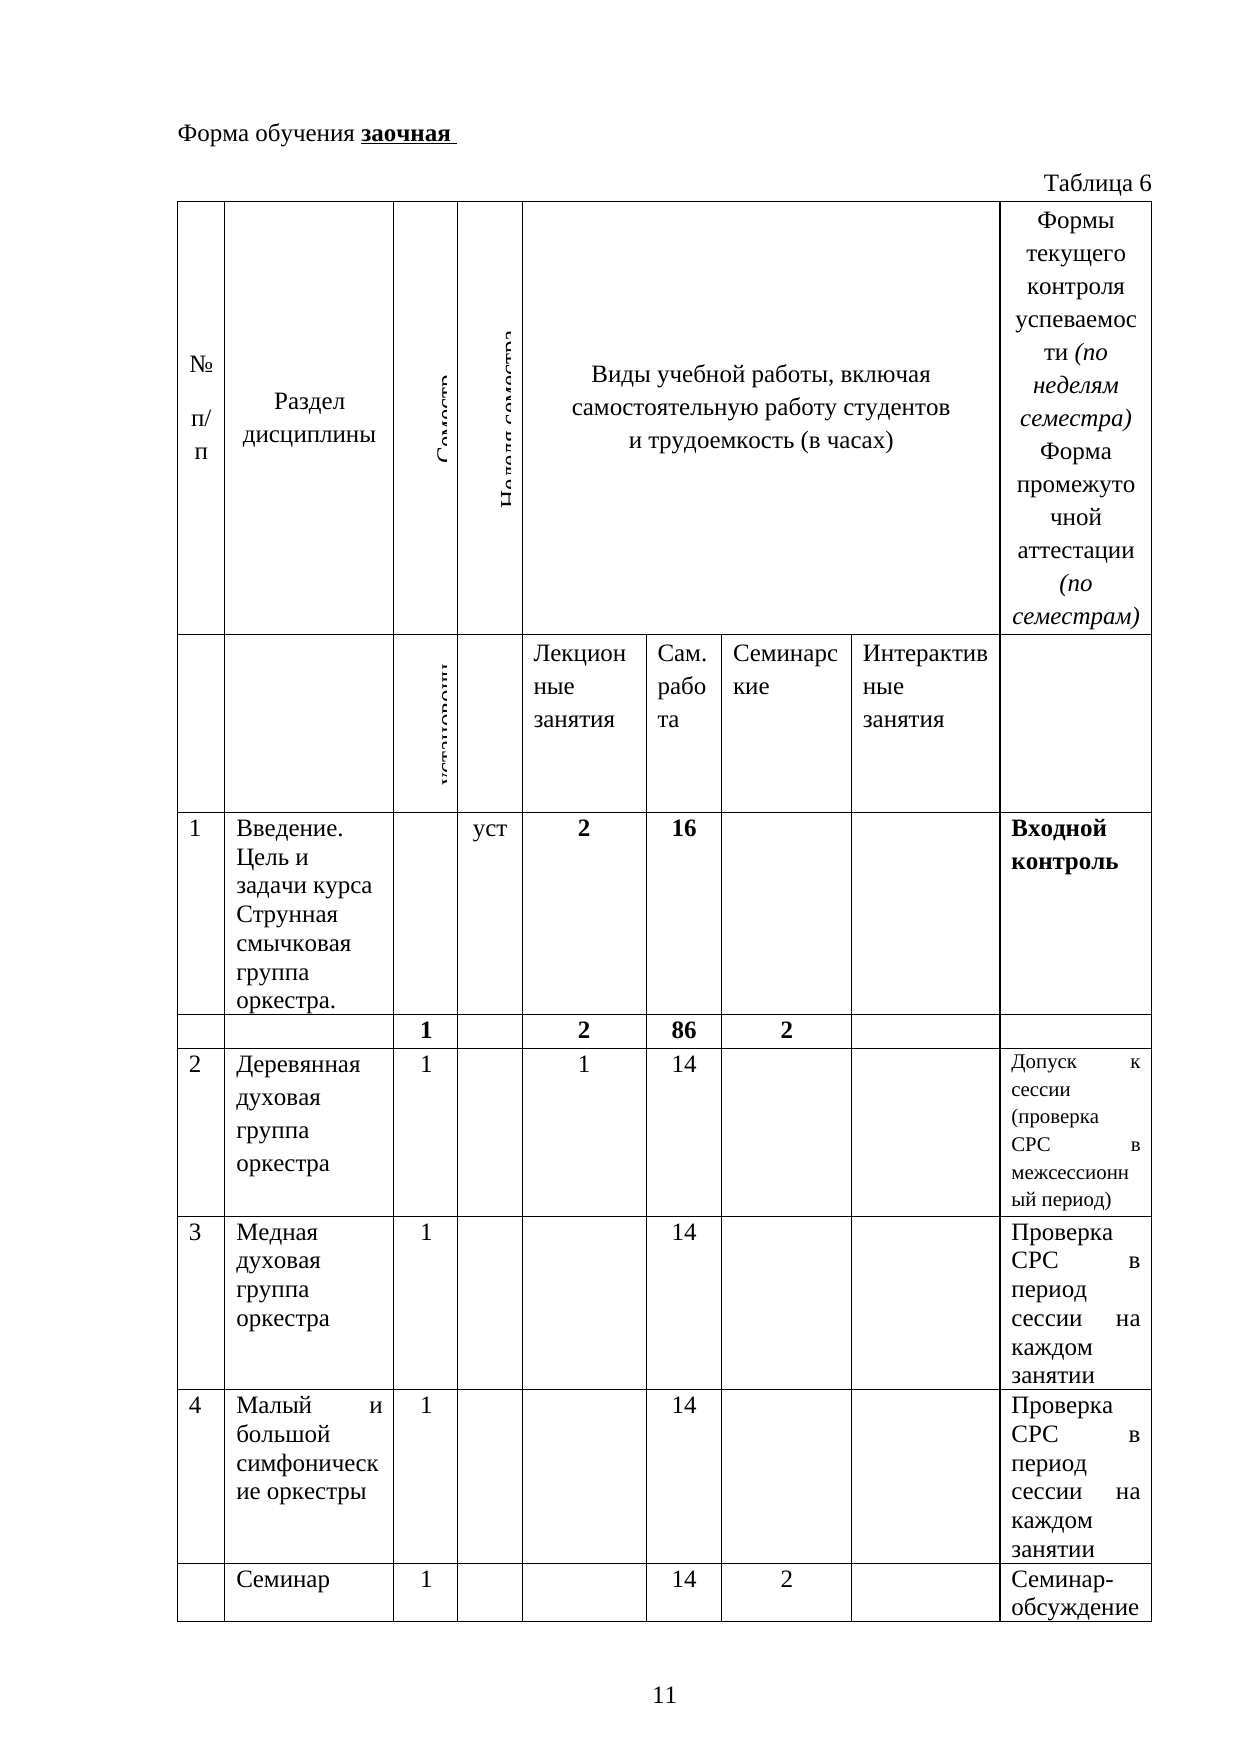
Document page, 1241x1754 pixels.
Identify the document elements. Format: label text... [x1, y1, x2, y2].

table_cell Допуск к сессии (проверка СРС в межсессионный период) [1001, 1049, 1151, 1216]
table_cell 2 [178, 1049, 224, 1216]
table_cell [1001, 1015, 1151, 1048]
table_cell [852, 1015, 999, 1048]
table_cell 14 [647, 1049, 721, 1216]
table_cell 2 [722, 1015, 851, 1048]
table_cell Деревянная духовая группа оркестра [225, 1049, 393, 1216]
table_cell Семинар [225, 1564, 393, 1621]
table_cell Проверка СРС в период сессии на каждом занятии [1001, 1217, 1151, 1389]
table_header Виды учебной работы, включая самостоятельную работу студентов и трудоемкость (в часах) [523, 202, 999, 634]
table_cell 1 [394, 1564, 457, 1621]
table_header Раздел дисциплины [225, 202, 393, 634]
table_cell 16 [647, 813, 721, 1014]
table_cell [722, 1217, 851, 1389]
table_cell 14 [647, 1217, 721, 1389]
table_cell установочн [394, 635, 457, 812]
table_cell [523, 1217, 646, 1389]
table_cell 86 [647, 1015, 721, 1048]
table_cell [178, 1564, 224, 1621]
table_header № п/п [178, 202, 224, 634]
table_cell [178, 1015, 224, 1048]
table_cell 1 [394, 1049, 457, 1216]
table_cell [852, 813, 999, 1014]
table_cell [458, 1390, 522, 1563]
table_cell [722, 1390, 851, 1563]
table_cell [458, 635, 522, 812]
table_cell [178, 635, 224, 812]
table_cell [722, 813, 851, 1014]
table_header Формы текущего контроля успеваемости (по неделям семестра) Форма промежуточной аттестации (по семестрам) [1001, 202, 1151, 634]
table_cell 1 [523, 1049, 646, 1216]
table_cell Семинарские [722, 635, 851, 812]
table_cell [394, 813, 457, 1014]
table_header Неделя семестра [458, 202, 522, 634]
text Таблица 6 [177, 168, 1152, 197]
table_cell [1001, 635, 1151, 812]
table_cell [523, 1564, 646, 1621]
table_cell [852, 1564, 999, 1621]
table_cell [458, 1217, 522, 1389]
table_cell [225, 1015, 393, 1048]
text Форма обучения заочная [177, 118, 1152, 147]
table_cell [852, 1217, 999, 1389]
table_cell Малый и большой симфонические оркестры [225, 1390, 393, 1563]
table_cell [225, 635, 393, 812]
table_cell 1 [394, 1390, 457, 1563]
table_cell Сам. работа [647, 635, 721, 812]
table_cell 3 [178, 1217, 224, 1389]
table_cell 1 [394, 1015, 457, 1048]
table_cell 4 [178, 1390, 224, 1563]
table_cell [458, 1049, 522, 1216]
table_cell Интерактивные занятия [852, 635, 999, 812]
table_cell Медная духовая группа оркестра [225, 1217, 393, 1389]
table_cell Лекционные занятия [523, 635, 646, 812]
table_cell 2 [523, 813, 646, 1014]
table_cell Введение. Цель и задачи курса Струнная смычковая группа оркестра. [225, 813, 393, 1014]
table_cell 14 [647, 1564, 721, 1621]
table_header Семестр [394, 202, 457, 634]
table_cell уст [458, 813, 522, 1014]
table_cell 1 [394, 1217, 457, 1389]
table_cell 2 [722, 1564, 851, 1621]
table_cell [852, 1390, 999, 1563]
table_cell [852, 1049, 999, 1216]
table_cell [1001, 1390, 1151, 1563]
table_cell 2 [523, 1015, 646, 1048]
table_cell [722, 1049, 851, 1216]
table_cell Входной контроль [1001, 813, 1151, 1014]
table_cell 14 [647, 1390, 721, 1563]
table_cell [458, 1564, 522, 1621]
table_cell 1 [178, 813, 224, 1014]
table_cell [1001, 1564, 1151, 1621]
table_cell [523, 1390, 646, 1563]
table_cell [458, 1015, 522, 1048]
